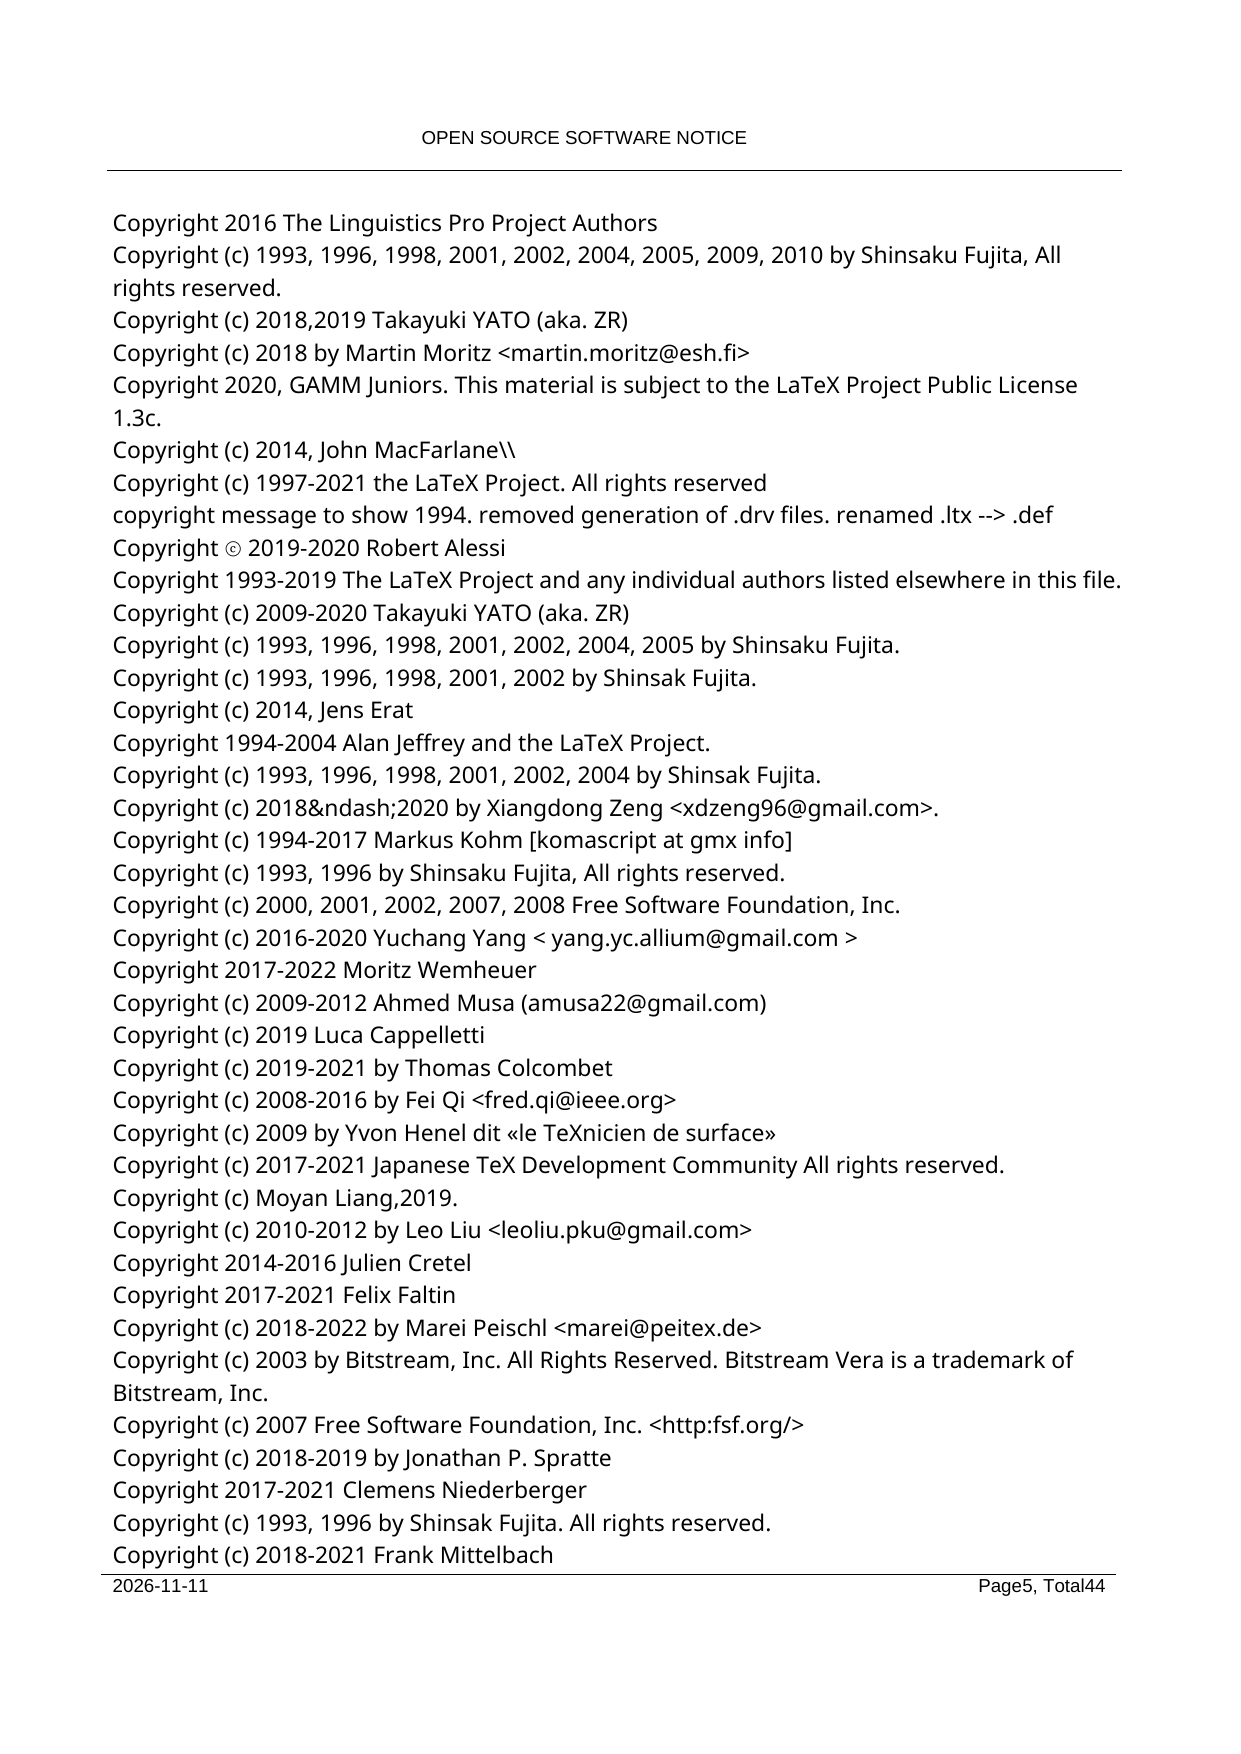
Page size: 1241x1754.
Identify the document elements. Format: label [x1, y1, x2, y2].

text [112, 206, 1128, 1571]
